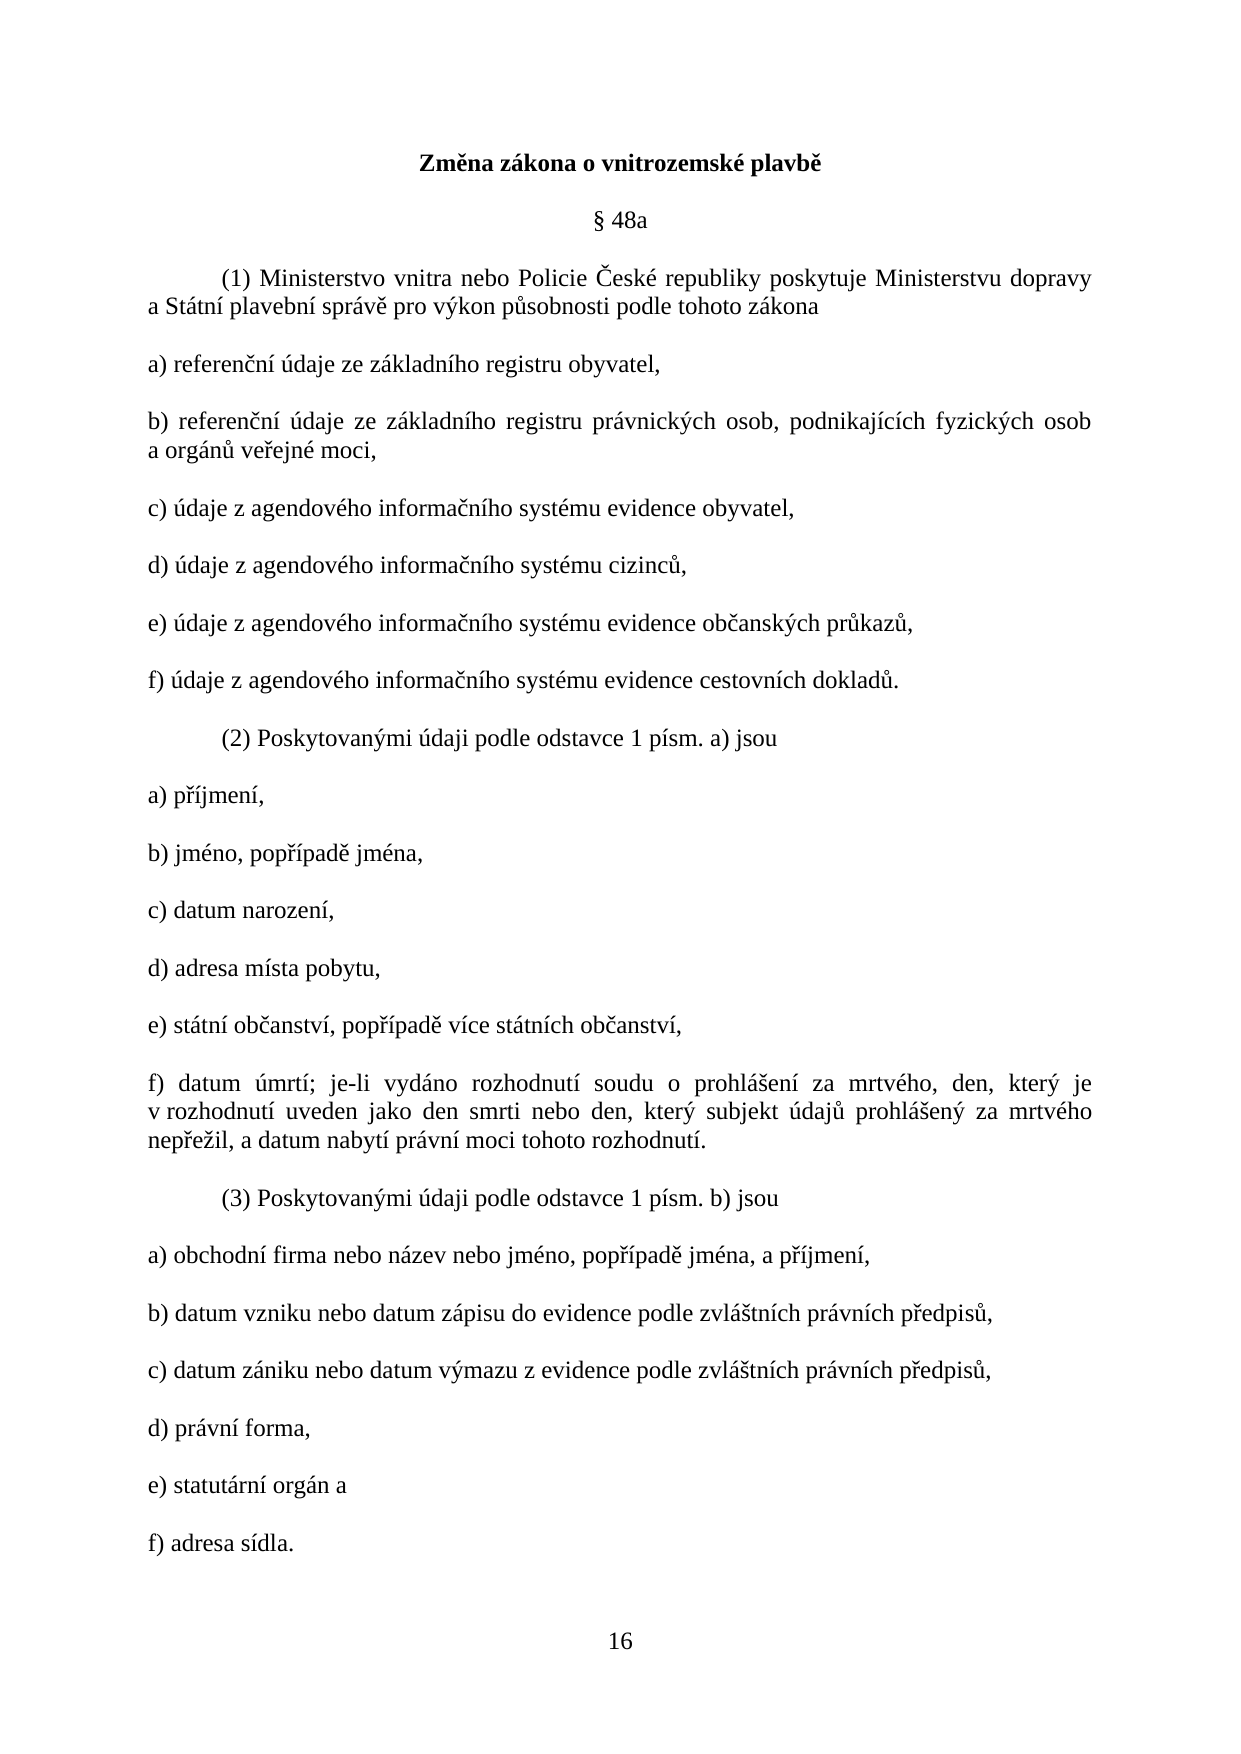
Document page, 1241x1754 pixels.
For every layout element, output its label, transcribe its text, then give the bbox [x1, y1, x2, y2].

text § 48a [148, 205, 1093, 234]
text e) statutární orgán a [148, 1470, 1093, 1499]
text d) právní forma, [148, 1413, 1093, 1441]
text a) obchodní firma nebo název nebo jméno, popřípadě jména, a příjmení, [148, 1240, 1093, 1269]
text b) referenční údaje ze základního registru právnických osob, podnikajících fyzických osob a orgánů veřejné moci, [148, 406, 1093, 464]
text b) datum vzniku nebo datum zápisu do evidence podle zvláštních právních předpisů, [148, 1298, 1093, 1326]
text f) údaje z agendového informačního systému evidence cestovních dokladů. [148, 665, 1093, 694]
text d) údaje z agendového informačního systému cizinců, [148, 550, 1093, 579]
text a) referenční údaje ze základního registru obyvatel, [148, 349, 1093, 378]
text c) údaje z agendového informačního systému evidence obyvatel, [148, 493, 1093, 521]
text (2) Poskytovanými údaji podle odstavce 1 písm. a) jsou [148, 723, 1093, 751]
text c) datum narození, [148, 895, 1093, 924]
text b) jméno, popřípadě jména, [148, 838, 1093, 866]
text a) příjmení, [148, 780, 1093, 809]
text c) datum zániku nebo datum výmazu z evidence podle zvláštních právních předpisů, [148, 1355, 1093, 1384]
text d) adresa místa pobytu, [148, 953, 1093, 981]
text Změna zákona o vnitrozemské plavbě [148, 148, 1093, 176]
text (1) Ministerstvo vnitra nebo Policie České republiky poskytuje Ministerstvu dopravy a Státní plavební správě pro výkon působnosti podle tohoto zákona [148, 263, 1093, 320]
text e) údaje z agendového informačního systému evidence občanských průkazů, [148, 608, 1093, 636]
text f) adresa sídla. [148, 1528, 1093, 1556]
text e) státní občanství, popřípadě více státních občanství, [148, 1010, 1093, 1039]
text f) datum úmrtí; je-li vydáno rozhodnutí soudu o prohlášení za mrtvého, den, který je v rozhodnutí uveden jako den smrti nebo den, který subjekt údajů prohlášený za mrtvého nepřežil, a datum nabytí právní moci tohoto rozhodnutí. [148, 1068, 1093, 1154]
text (3) Poskytovanými údaji podle odstavce 1 písm. b) jsou [148, 1183, 1093, 1211]
